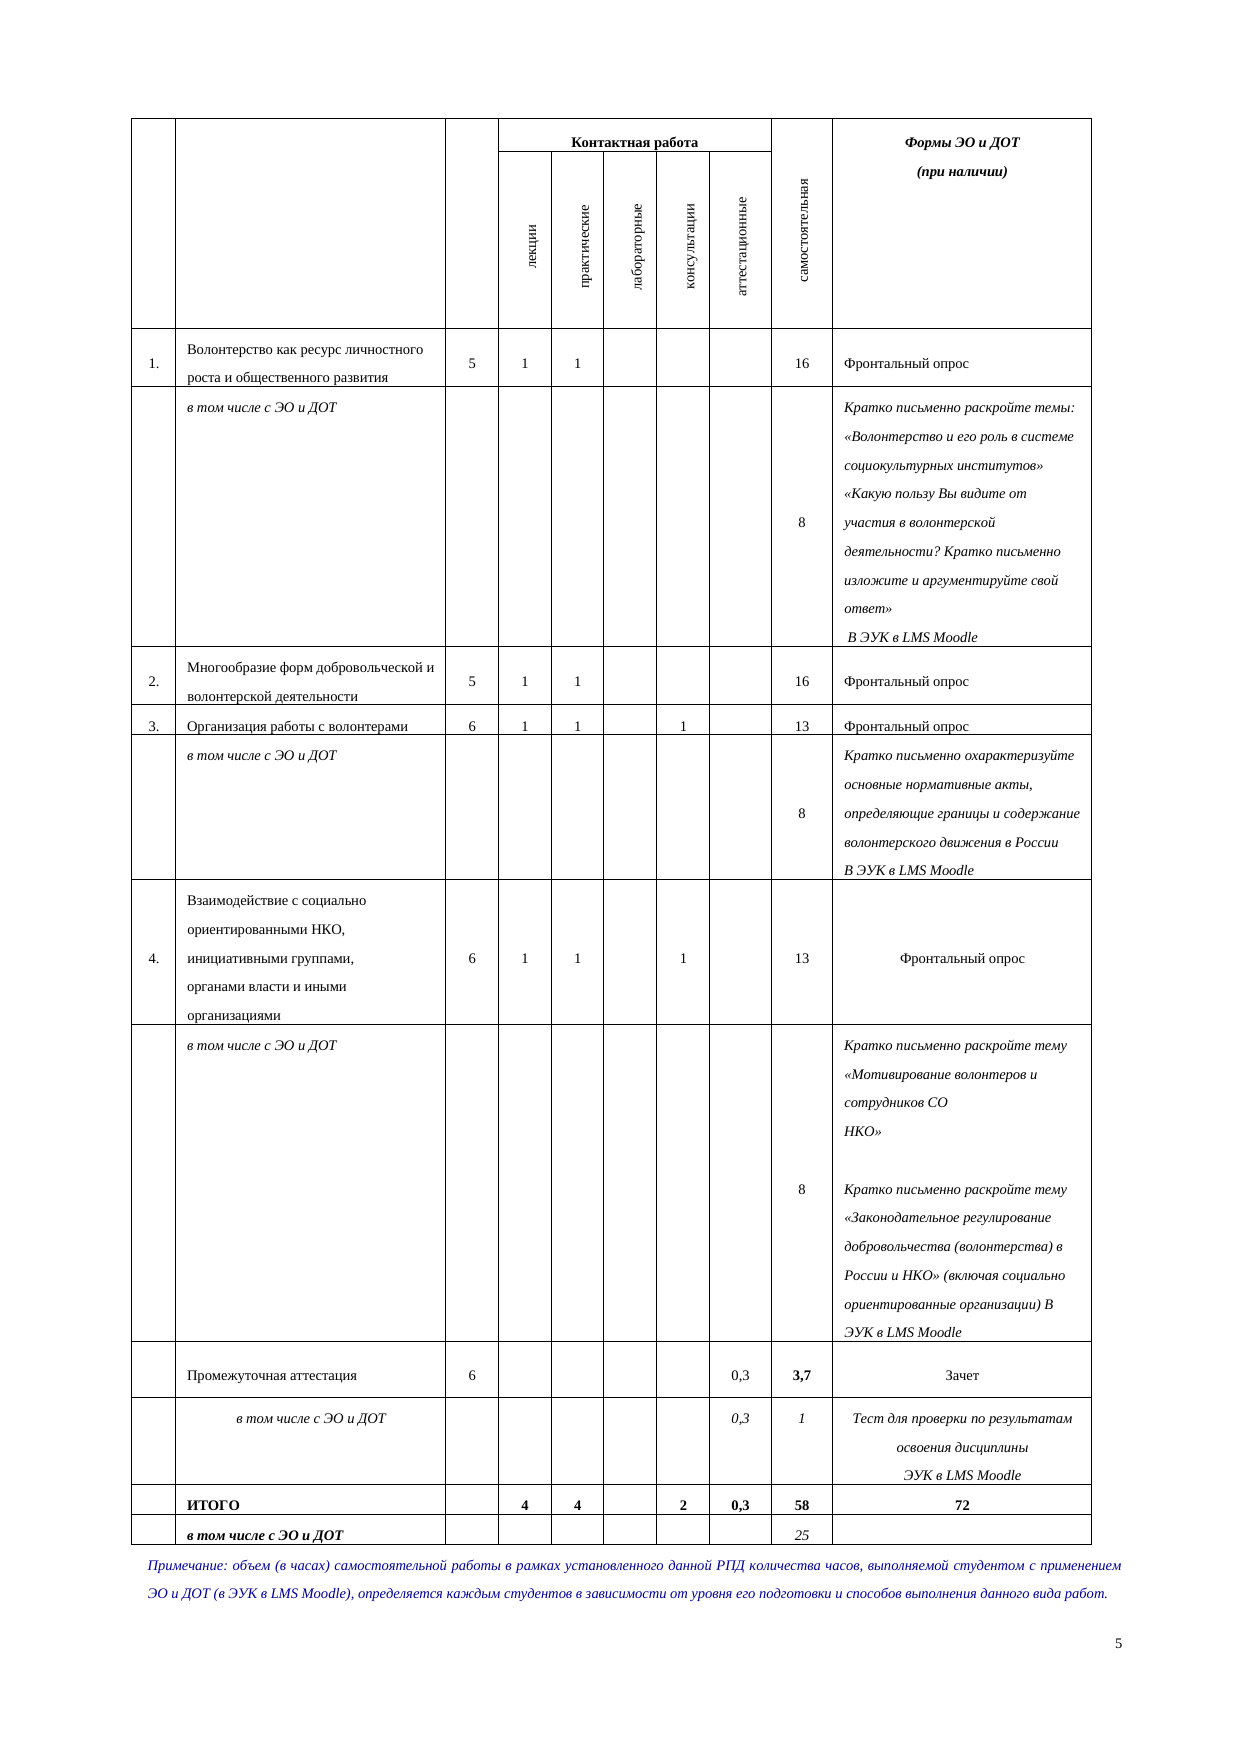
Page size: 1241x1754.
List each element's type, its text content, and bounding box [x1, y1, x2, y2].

table_cell [132, 1342, 175, 1397]
table_cell [132, 1025, 175, 1341]
table_cell [710, 880, 771, 1024]
table_cell [552, 735, 603, 879]
table_cell 0,3 [710, 1342, 771, 1397]
table_cell [710, 387, 771, 646]
table_cell 72 [833, 1485, 1091, 1514]
table_cell Волонтерство как ресурс личностного роста и общественного развития [176, 329, 445, 386]
table_cell 6 [446, 705, 498, 734]
table_cell [604, 1025, 656, 1341]
table_cell [552, 1342, 603, 1397]
table_header № п/п [132, 119, 175, 327]
table_cell [604, 1342, 656, 1397]
table_cell [499, 1342, 551, 1397]
table_cell Фронтальный опрос [833, 705, 1091, 734]
table_cell Кратко письменно раскройте тему «Мотивирование волонтеров и сотрудников СО НКО» Кратко письменно раскройте тему «Законодательное регулирование добровольчества (волонтерства) в России и НКО» (включая социально ориентированные организации) В ЭУК в LMS Moodle [833, 1025, 1091, 1341]
table_cell [604, 1398, 656, 1484]
table_cell 13 [772, 705, 832, 734]
table_cell 1 [552, 880, 603, 1024]
table_cell [446, 1485, 498, 1514]
table_cell [604, 329, 656, 386]
table_cell Промежуточная аттестация [176, 1342, 445, 1397]
table_cell [710, 329, 771, 386]
table_cell 0,3 [710, 1485, 771, 1514]
table_cell [499, 1398, 551, 1484]
table_cell 1 [499, 880, 551, 1024]
table_cell 1 [499, 705, 551, 734]
table_cell Кратко письменно охарактеризуйте основные нормативные акты, определяющие границы и содержание волонтерского движения в России В ЭУК в LMS Moodle [833, 735, 1091, 879]
table_cell в том числе с ЭО и ДОТ [176, 387, 445, 646]
table_cell [132, 735, 175, 879]
table_cell [552, 1025, 603, 1341]
table_cell [446, 1398, 498, 1484]
table_cell Фронтальный опрос [833, 329, 1091, 386]
table_cell 16 [772, 329, 832, 386]
table_cell [710, 705, 771, 734]
table_cell Многообразие форм добровольческой и волонтерской деятельности [176, 647, 445, 704]
table_cell ИТОГО [176, 1485, 445, 1514]
table_cell [446, 387, 498, 646]
table_cell 8 [772, 387, 832, 646]
table_header Семестр [446, 119, 498, 327]
table_cell 8 [772, 1025, 832, 1341]
table_cell 5 [446, 329, 498, 386]
table_cell 6 [446, 880, 498, 1024]
table_cell 4. [132, 880, 175, 1024]
table_cell 6 [446, 1342, 498, 1397]
table_cell аттестационные испытания [710, 152, 771, 327]
table_cell [604, 705, 656, 734]
table_cell 16 [772, 647, 832, 704]
table_cell 8 [772, 735, 832, 879]
table_cell [833, 1515, 1091, 1543]
table_cell 1 [552, 647, 603, 704]
table_cell 25 [772, 1515, 832, 1543]
table_cell 2. [132, 647, 175, 704]
table_cell в том числе с ЭО и ДОТ [176, 735, 445, 879]
table_cell 4 [552, 1485, 603, 1514]
table_cell 1 [499, 329, 551, 386]
table_cell [604, 1515, 656, 1543]
table_cell Фронтальный опрос [833, 647, 1091, 704]
table_cell [604, 880, 656, 1024]
table_cell [499, 387, 551, 646]
table_cell [604, 647, 656, 704]
table_cell [552, 1515, 603, 1543]
table_cell [657, 735, 709, 879]
table_cell 1 [657, 705, 709, 734]
table_cell 1 [552, 329, 603, 386]
table_cell 1 [657, 880, 709, 1024]
table_cell 1 [499, 647, 551, 704]
table_cell [604, 735, 656, 879]
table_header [833, 119, 1091, 327]
table_cell 3. [132, 705, 175, 734]
table_cell [710, 735, 771, 879]
table_cell [604, 1485, 656, 1514]
table_cell 4 [499, 1485, 551, 1514]
table_cell 58 [772, 1485, 832, 1514]
table_cell консультации [657, 152, 709, 327]
table_cell Взаимодействие с социально ориентированными НКО, инициативными группами, органами власти и иными организациями [176, 880, 445, 1024]
table_cell в том числе с ЭО и ДОТ [176, 1025, 445, 1341]
table_cell [132, 387, 175, 646]
table_cell [132, 1398, 175, 1484]
table_cell [710, 647, 771, 704]
table_cell [657, 329, 709, 386]
table_cell [710, 1025, 771, 1341]
table_cell 2 [657, 1485, 709, 1514]
table_cell 13 [772, 880, 832, 1024]
table_cell Тест для проверки по результатам освоения дисциплины ЭУК в LMS Moodle [833, 1398, 1091, 1484]
table_cell [446, 1025, 498, 1341]
table_cell 5 [446, 647, 498, 704]
table_cell [499, 1025, 551, 1341]
table_cell 1. [132, 329, 175, 386]
table_cell [604, 387, 656, 646]
table_cell [446, 1515, 498, 1543]
table_cell [657, 647, 709, 704]
table_cell 0,3 [710, 1398, 771, 1484]
table_cell [710, 1515, 771, 1543]
table_cell [499, 735, 551, 879]
table_cell 1 [772, 1398, 832, 1484]
table_cell [657, 387, 709, 646]
table_cell Кратко письменно раскройте темы: «Волонтерство и его роль в системе социокультурных институтов» «Какую пользу Вы видите от участия в волонтерской деятельности? Кратко письменно изложите и аргументируйте свой ответ» В ЭУК в LMS Moodle [833, 387, 1091, 646]
table_cell [499, 1515, 551, 1543]
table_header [176, 119, 445, 327]
table_cell самостоятельная работа [772, 119, 832, 327]
table_cell Контактная работа [499, 119, 771, 151]
table_cell лабораторные [604, 152, 656, 327]
table_cell [657, 1342, 709, 1397]
table_cell [132, 1515, 175, 1543]
table_cell в том числе с ЭО и ДОТ [176, 1398, 445, 1484]
table_cell [657, 1398, 709, 1484]
table_cell Зачет [833, 1342, 1091, 1397]
text Примечание: объем (в часах) самостоятельной работы в рамках установленного данной РПД количества часов, выполняемой студентом с применением ЭО и ДОТ (в ЭУК в LMS Moodle), определяется каждым студентов в зависимости от уровня его подготовки и способов выполнения данного вида работ. [147, 1544, 1122, 1602]
table_cell Организация работы с волонтерами [176, 705, 445, 734]
table_cell [446, 735, 498, 879]
table_cell лекции [499, 152, 551, 327]
table_cell [552, 1398, 603, 1484]
table_cell практические [552, 152, 603, 327]
table_cell [552, 387, 603, 646]
table_cell в том числе с ЭО и ДОТ [176, 1515, 445, 1543]
table_cell [657, 1515, 709, 1543]
table_cell 3,7 [772, 1342, 832, 1397]
table_cell 1 [552, 705, 603, 734]
table_cell [657, 1025, 709, 1341]
table_cell [132, 1485, 175, 1514]
table_cell Фронтальный опрос [833, 880, 1091, 1024]
